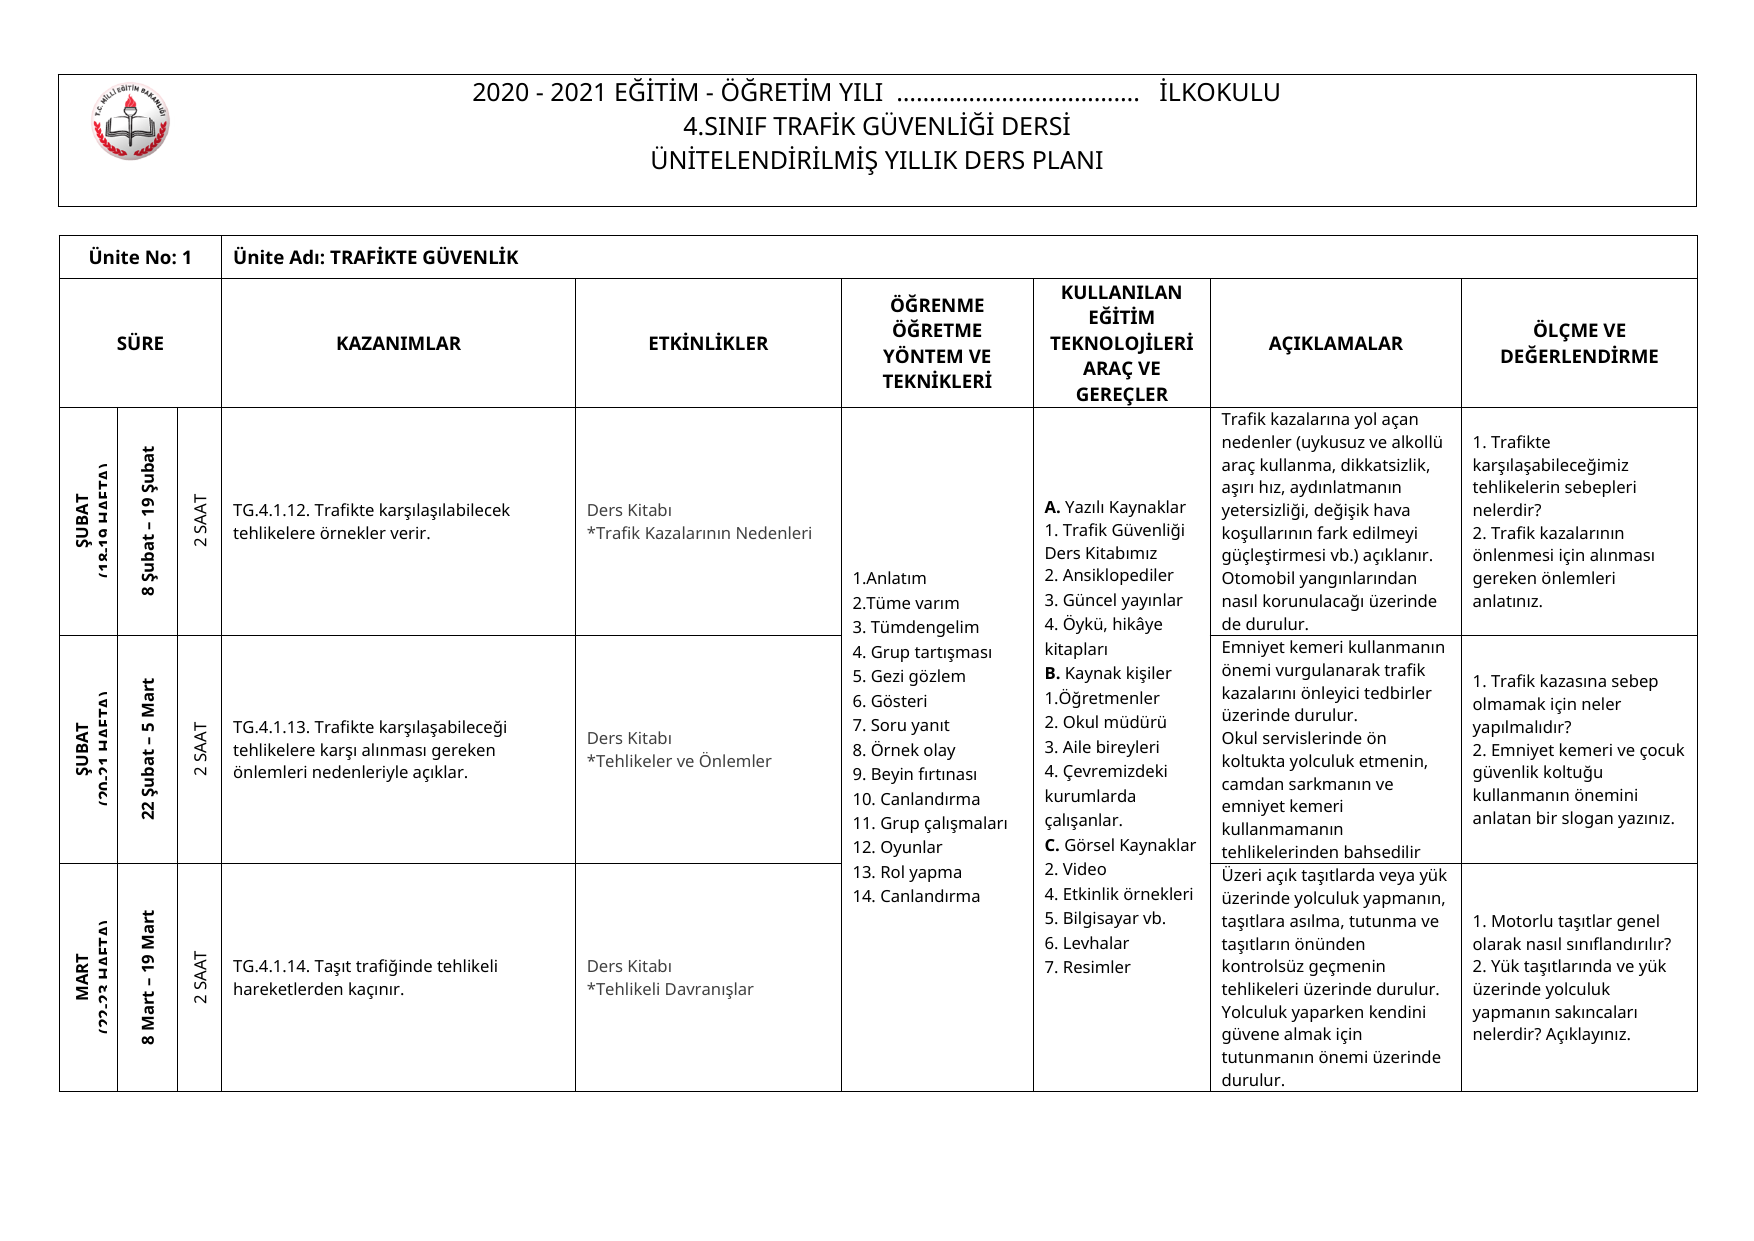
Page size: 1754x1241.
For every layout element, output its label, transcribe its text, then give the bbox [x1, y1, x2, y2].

picture [85, 77, 175, 167]
table_cell Üzeri açık taşıtlarda veya yük üzerinde yolculuk yapmanın, taşıtlara asılma, tutunma ve taşıtların önünden kontrolsüz geçmenin tehlikeleri üzerinde durulur. Yolculuk yaparken kendini güvene almak için tutunmanın önemi üzerinde durulur. [1211, 864, 1461, 1091]
table_cell KAZANIMLAR [222, 279, 575, 407]
table_cell Trafik kazalarına yol açan nedenler (uykusuz ve alkollü araç kullanma, dikkatsizlik, aşırı hız, aydınlatmanın yetersizliği, değişik hava koşullarının fark edilmeyi güçleştirmesi vb.) açıklanır. Otomobil yangınlarından nasıl korunulacağı üzerinde de durulur. [1211, 408, 1461, 635]
table_cell 1. Trafikte karşılaşabileceğimiz tehlikelerin sebepleri nelerdir? 2. Trafik kazalarının önlenmesi için alınması gereken önlemleri anlatınız. [1462, 408, 1697, 635]
table_cell A. Yazılı Kaynaklar 1. Trafik Güvenliği Ders Kitabımız 2. Ansiklopediler 3. Güncel yayınlar 4. Öykü, hikâye kitapları B. Kaynak kişiler 1.Öğretmenler 2. Okul müdürü 3. Aile bireyleri 4. Çevremizdeki kurumlarda çalışanlar. C. Görsel Kaynaklar 2. Video 4. Etkinlik örnekleri 5. Bilgisayar vb. 6. Levhalar 7. Resimler [1034, 408, 1210, 1091]
table_cell Ders Kitabı *Trafik Kazalarının Nedenleri [576, 408, 841, 635]
table_cell 22 Şubat – 5 Mart [118, 636, 177, 863]
table_cell SÜRE [60, 279, 221, 407]
table_cell Ders Kitabı *Tehlikeler ve Önlemler [576, 636, 841, 863]
table_cell 2 SAAT [178, 408, 221, 635]
table_cell ÖLÇME VE DEĞERLENDİRME [1462, 279, 1697, 407]
table_cell ÖĞRENME ÖĞRETME YÖNTEM VE TEKNİKLERİ [842, 279, 1033, 407]
table_cell TG.4.1.14. Taşıt trafiğinde tehlikeli hareketlerden kaçınır. [222, 864, 575, 1091]
table_cell TG.4.1.12. Trafikte karşılaşılabilecek tehlikelere örnekler verir. [222, 408, 575, 635]
table_cell 1. Motorlu taşıtlar genel olarak nasıl sınıflandırılır? 2. Yük taşıtlarında ve yük üzerinde yolculuk yapmanın sakıncaları nelerdir? Açıklayınız. [1462, 864, 1697, 1091]
table_header Ünite No: 1 [60, 236, 221, 278]
table_cell 1.Anlatım 2.Tüme varım 3. Tümdengelim 4. Grup tartışması 5. Gezi gözlem 6. Gösteri 7. Soru yanıt 8. Örnek olay 9. Beyin fırtınası 10. Canlandırma 11. Grup çalışmaları 12. Oyunlar 13. Rol yapma 14. Canlandırma [842, 408, 1033, 1091]
table_header Ünite Adı: TRAFİKTE GÜVENLİK [222, 236, 1697, 278]
table_cell 1. Trafik kazasına sebep olmamak için neler yapılmalıdır? 2. Emniyet kemeri ve çocuk güvenlik koltuğu kullanmanın önemini anlatan bir slogan yazınız. [1462, 636, 1697, 863]
table_cell ŞUBAT (20-21.HAFTA) [60, 636, 117, 863]
table_cell ETKİNLİKLER [576, 279, 841, 407]
table_cell 2 SAAT [178, 636, 221, 863]
table_cell ŞUBAT (18-19.HAFTA) [60, 408, 117, 635]
table_cell 8 Mart – 19 Mart [118, 864, 177, 1091]
table_cell 2 SAAT [178, 864, 221, 1091]
table_cell Emniyet kemeri kullanmanın önemi vurgulanarak trafik kazalarını önleyici tedbirler üzerinde durulur. Okul servislerinde ön koltukta yolculuk etmenin, camdan sarkmanın ve emniyet kemeri kullanmamanın tehlikelerinden bahsedilir [1211, 636, 1461, 863]
table_cell AÇIKLAMALAR [1211, 279, 1461, 407]
table_cell 8 Şubat – 19 Şubat [118, 408, 177, 635]
table_cell KULLANILAN EĞİTİM TEKNOLOJİLERİ ARAÇ VE GEREÇLER [1034, 279, 1210, 407]
table_cell Ders Kitabı *Tehlikeli Davranışlar [576, 864, 841, 1091]
table_cell MART (22-23.HAFTA) [60, 864, 117, 1091]
table_cell TG.4.1.13. Trafikte karşılaşabileceği tehlikelere karşı alınması gereken önlemleri nedenleriyle açıklar. [222, 636, 575, 863]
